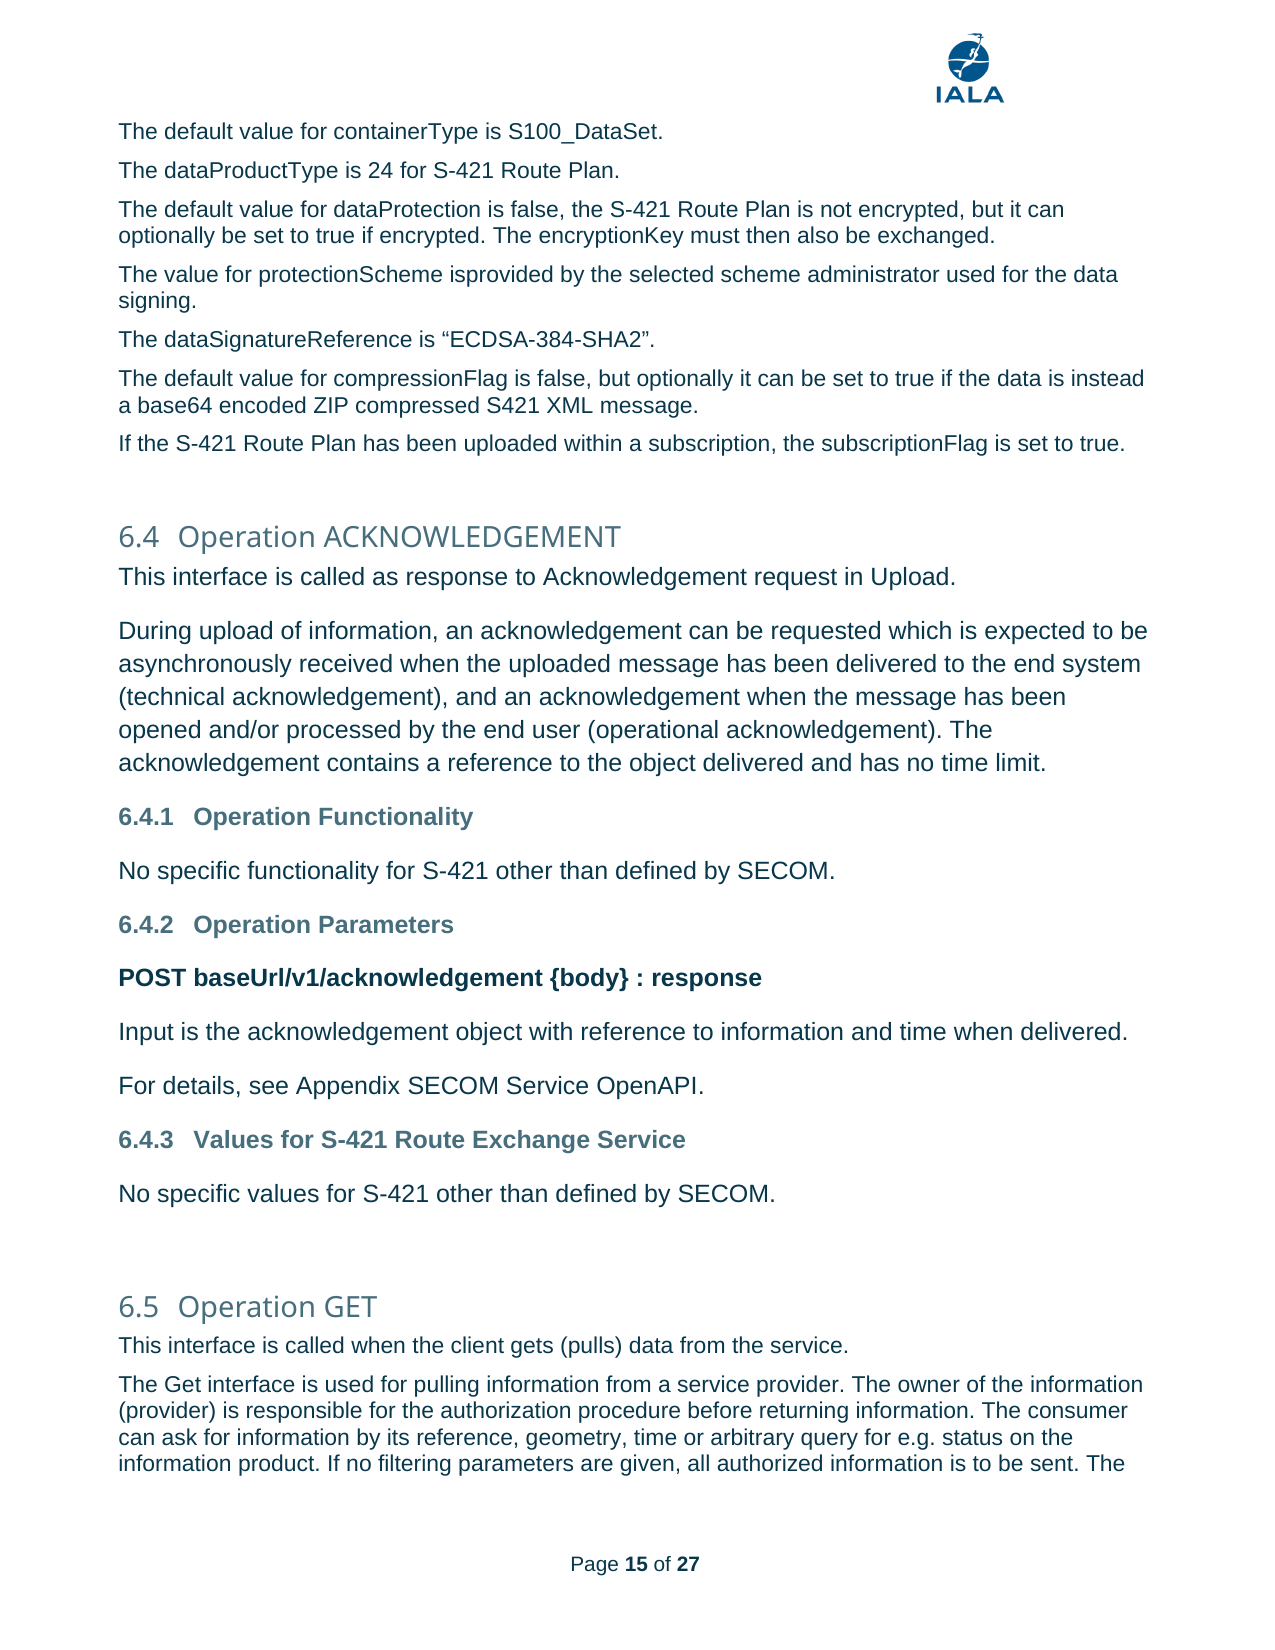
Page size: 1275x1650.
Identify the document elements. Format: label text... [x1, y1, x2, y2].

text The value for protectionScheme isprovided by the selected scheme administrator used for the data signing. [118, 261, 1152, 314]
text During upload of information, an acknowledgement can be requested which is expected to be asynchronously received when the uploaded message has been delivered to the end system (technical acknowledgement), and an acknowledgement when the message has been opened and/or processed by the end user (operational acknowledgement). The acknowledgement contains a reference to the object delivered and has no time limit. [118, 616, 1152, 777]
text POST baseUrl/v1/acknowledgement {body} : response [118, 963, 1152, 992]
subtitle Operation Functionality [118, 802, 1152, 831]
text This interface is called as response to Acknowledgement request in Upload. [118, 562, 1152, 591]
text The default value for dataProtection is false, the S-421 Route Plan is not encrypted, but it can optionally be set to true if encrypted. The encryptionKey must then also be exchanged. [118, 196, 1152, 249]
text This interface is called when the client gets (pulls) data from the service. [118, 1332, 1152, 1358]
subtitle Operation Parameters [118, 909, 1152, 938]
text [118, 1371, 1152, 1476]
subtitle Values for S-421 Route Exchange Service [118, 1125, 1152, 1154]
text The default value for compressionFlag is false, but optionally it can be set to true if the data is instead a base64 encoded ZIP compressed S421 XML message. [118, 365, 1152, 418]
picture [921, 25, 1016, 118]
text The default value for containerType is S100_DataSet. [118, 118, 1152, 144]
text The dataProductType is 24 for S-421 Route Plan. [118, 157, 1152, 183]
subtitle Operation ACKNOWLEDGEMENT [118, 516, 1152, 556]
text Input is the acknowledgement object with reference to information and time when delivered. [118, 1017, 1152, 1046]
subtitle Operation GET [118, 1287, 1152, 1326]
text No specific functionality for S-421 other than defined by SECOM. [118, 856, 1152, 884]
text The dataSignatureReference is “ECDSA-384-SHA2”. [118, 326, 1152, 353]
text No specific values for S-421 other than defined by SECOM. [118, 1179, 1152, 1208]
text For details, see Appendix SECOM Service OpenAPI. [118, 1071, 1152, 1100]
text If the S-421 Route Plan has been uploaded within a subscription, the subscriptionFlag is set to true. [118, 430, 1152, 457]
